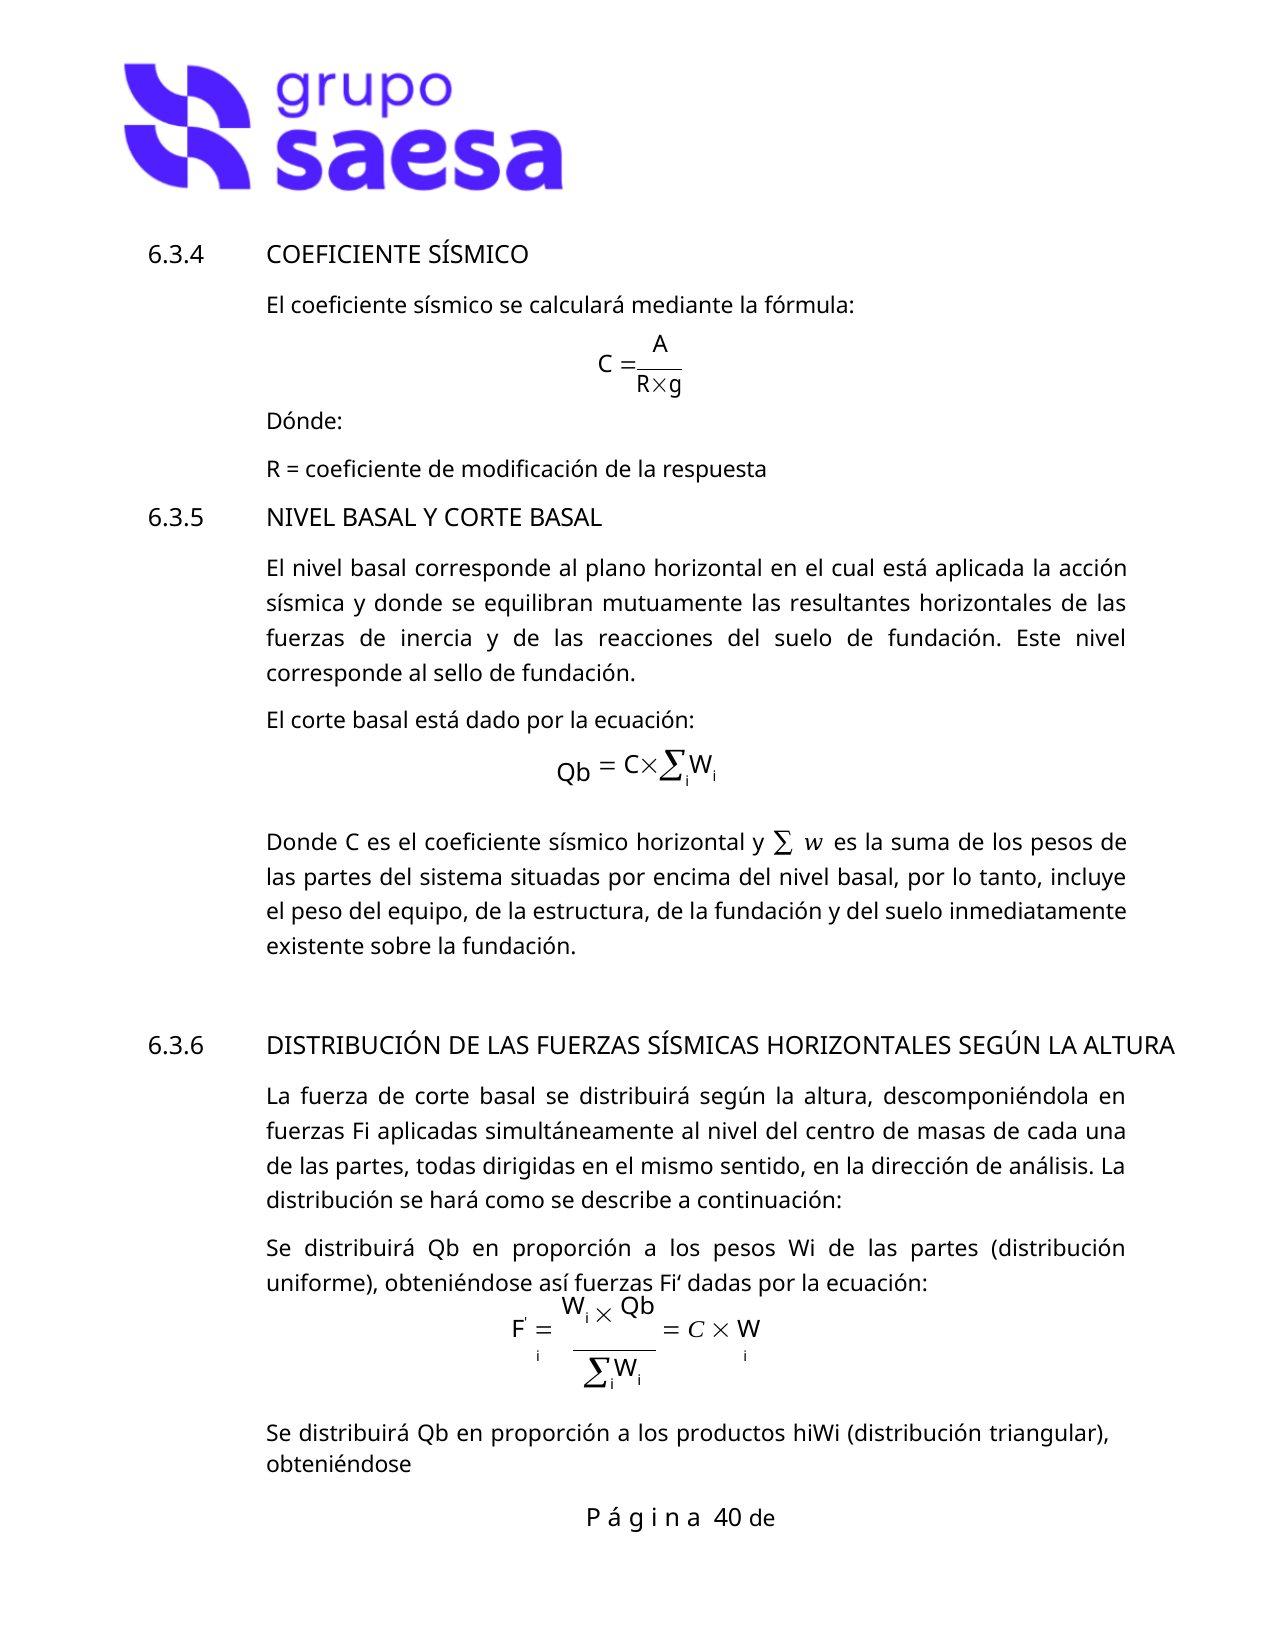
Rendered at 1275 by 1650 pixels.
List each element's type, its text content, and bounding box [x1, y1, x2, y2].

picture [112, 54, 569, 195]
subtitle C  A Rg [597, 346, 703, 399]
subtitle COEFICIENTE SÍSMICO [148, 236, 1200, 271]
text Dónde: [266, 405, 1200, 437]
text R = coeficiente de modificación de la respuesta [266, 453, 1200, 484]
subtitle F'  Wi  Qb  C  W [160, 1315, 1112, 1343]
text Se distribuirá Qb en proporción a los pesos Wi de las partes (distribución uniforme), obteniéndose así fuerzas Fi‘ dadas por la ecuación: [266, 1232, 1127, 1298]
text Se distribuirá Qb en proporción a los productos hiWi (distribución triangular), obteniéndose [266, 1417, 1200, 1479]
text El coeficiente sísmico se calculará mediante la fórmula: [266, 289, 1200, 321]
text iWi [141, 1348, 1084, 1393]
text Donde C es el coeficiente sísmico horizontal y ∑ 𝑤 es la suma de los pesos de las partes del sistema situadas por encima del nivel basal, por lo tanto, incluye el peso del equipo, de la estructura, de la fundación y del suelo inmediatamente existente sobre la fundación. [266, 826, 1127, 961]
text El corte basal está dado por la ecuación: [266, 704, 1200, 735]
subtitle DISTRIBUCIÓN DE LAS FUERZAS SÍSMICAS HORIZONTALES SEGÚN LA ALTURA [148, 1028, 1200, 1062]
text Qb  CiWi [160, 747, 1112, 791]
subtitle NIVEL BASAL Y CORTE BASAL [148, 499, 1200, 534]
text La fuerza de corte basal se distribuirá según la altura, descomponiéndola en fuerzas Fi aplicadas simultáneamente al nivel del centro de masas de cada una de las partes, todas dirigidas en el mismo sentido, en la dirección de análisis. La distribución se hará como se describe a continuación: [266, 1080, 1127, 1216]
text El nivel basal corresponde al plano horizontal en el cual está aplicada la acción sísmica y donde se equilibran mutuamente las resultantes horizontales de las fuerzas de inercia y de las reacciones del suelo de fundación. Este nivel corresponde al sello de fundación. [266, 552, 1128, 688]
